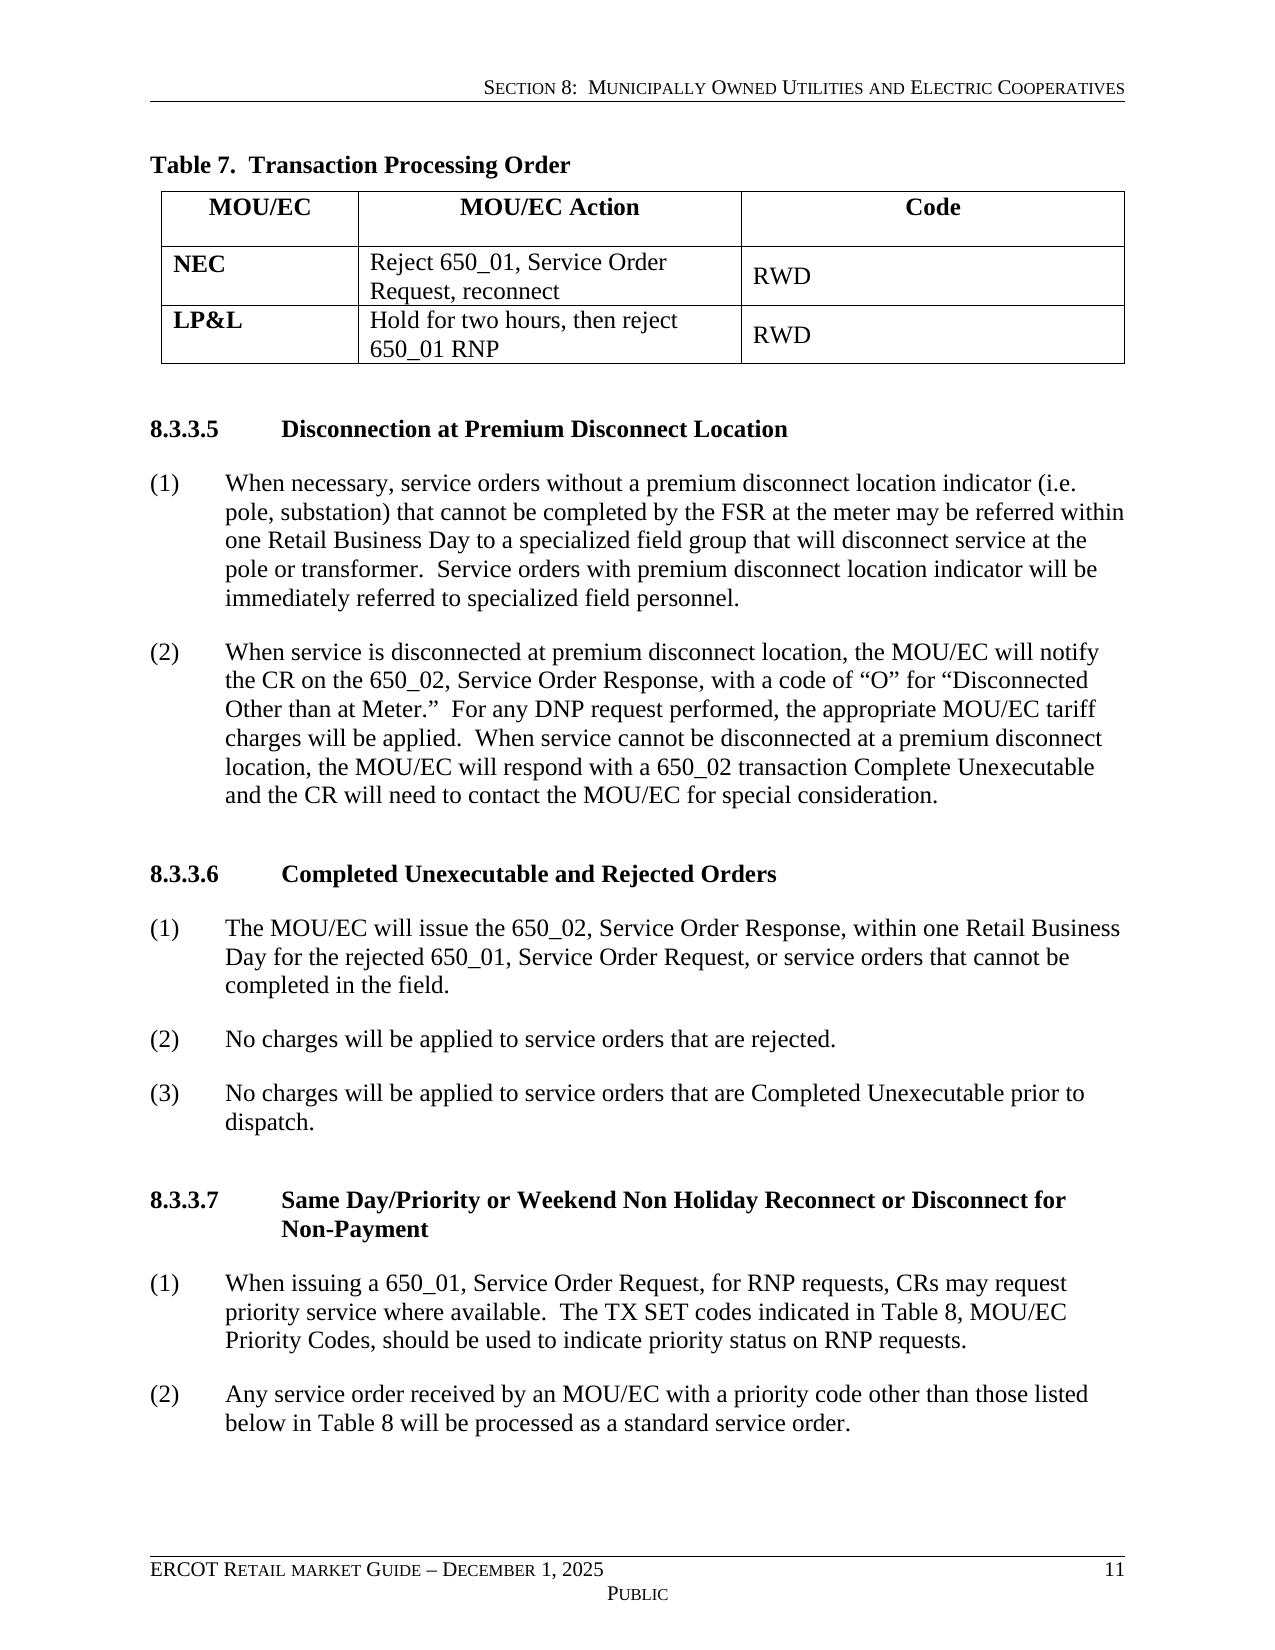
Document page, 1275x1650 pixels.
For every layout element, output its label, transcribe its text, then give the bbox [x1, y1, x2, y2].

text Table 7. Transaction Processing Order [150, 150, 1125, 179]
table_header MOU/EC [162, 192, 358, 246]
text 8.3.3.6 Completed Unexecutable and Rejected Orders [150, 859, 1125, 888]
text (2) No charges will be applied to service orders that are rejected. [150, 1024, 1125, 1053]
text (3) No charges will be applied to service orders that are Completed Unexecutable prior to dispatch. [150, 1078, 1125, 1135]
table_header MOU/EC Action [359, 192, 741, 246]
table_header Code [742, 192, 1124, 246]
text 8.3.3.7 Same Day/Priority or Weekend Non Holiday Reconnect or Disconnect for Non-Payment [150, 1185, 1125, 1243]
table_cell NEC [162, 247, 358, 304]
text (1) When issuing a 650_01, Service Order Request, for RNP requests, CRs may request priority service where available. The TX SET codes indicated in Table 8, MOU/EC Priority Codes, should be used to indicate priority status on RNP requests. [150, 1268, 1125, 1354]
table_cell Reject 650_01, Service Order Request, reconnect [359, 247, 741, 304]
text (2) Any service order received by an MOU/EC with a priority code other than those listed below in Table 8 will be processed as a standard service order. [150, 1379, 1125, 1437]
table_cell RWD [742, 247, 1124, 304]
text (1) The MOU/EC will issue the 650_02, Service Order Response, within one Retail Business Day for the rejected 650_01, Service Order Request, or service orders that cannot be completed in the field. [150, 913, 1125, 999]
table_cell Hold for two hours, then reject 650_01 RNP [359, 306, 741, 363]
table_cell RWD [742, 306, 1124, 363]
text 8.3.3.5 Disconnection at Premium Disconnect Location [150, 414, 1125, 443]
text (2) When service is disconnected at premium disconnect location, the MOU/EC will notify the CR on the 650_02, Service Order Response, with a code of “O” for “Disconnected Other than at Meter.” For any DNP request performed, the appropriate MOU/EC tariff charges will be applied. When service cannot be disconnected at a premium disconnect location, the MOU/EC will respond with a 650_02 transaction Complete Unexecutable and the CR will need to contact the MOU/EC for special consideration. [150, 637, 1125, 809]
text (1) When necessary, service orders without a premium disconnect location indicator (i.e. pole, substation) that cannot be completed by the FSR at the meter may be referred within one Retail Business Day to a specialized field group that will disconnect service at the pole or transformer. Service orders with premium disconnect location indicator will be immediately referred to specialized field personnel. [150, 468, 1125, 612]
table_cell LP&L [162, 306, 358, 363]
